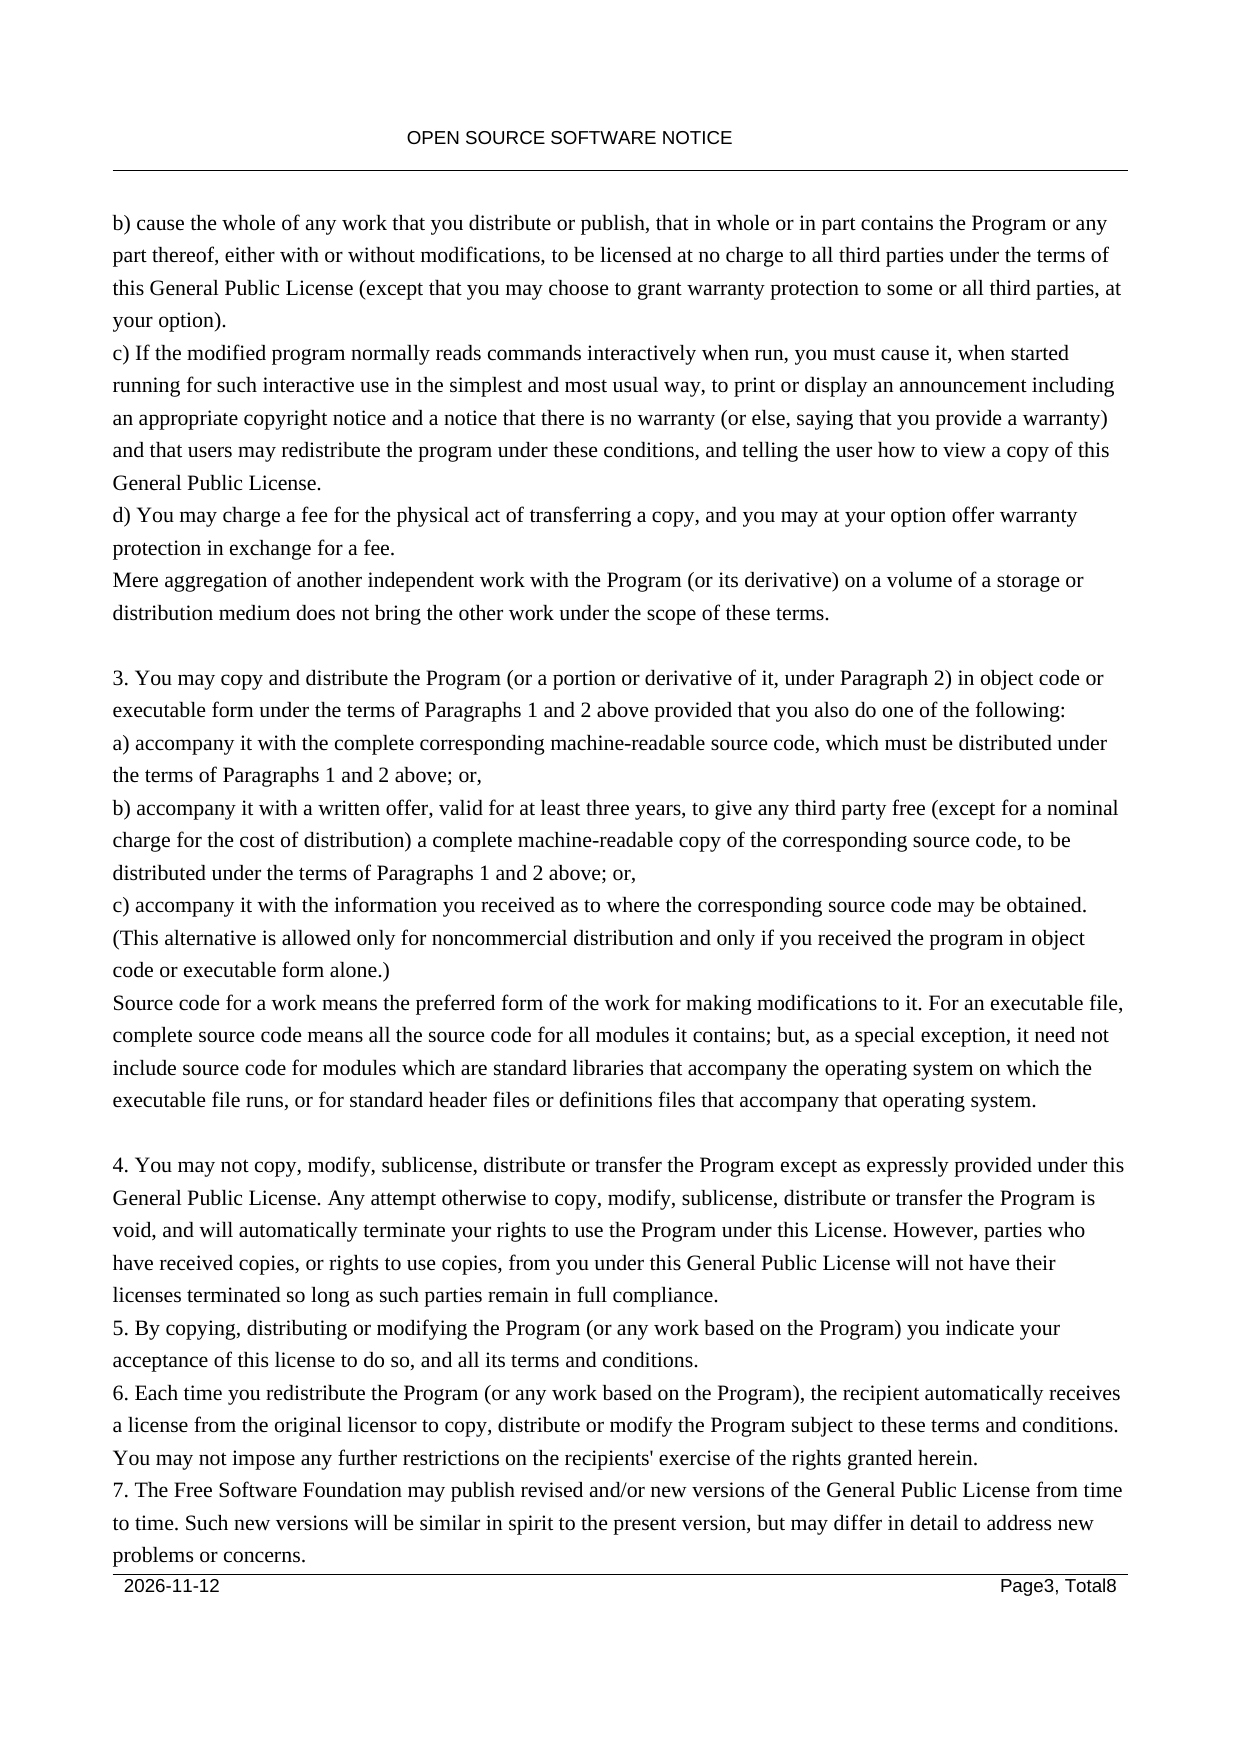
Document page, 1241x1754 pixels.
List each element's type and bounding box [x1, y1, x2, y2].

text [112, 206, 1128, 1571]
